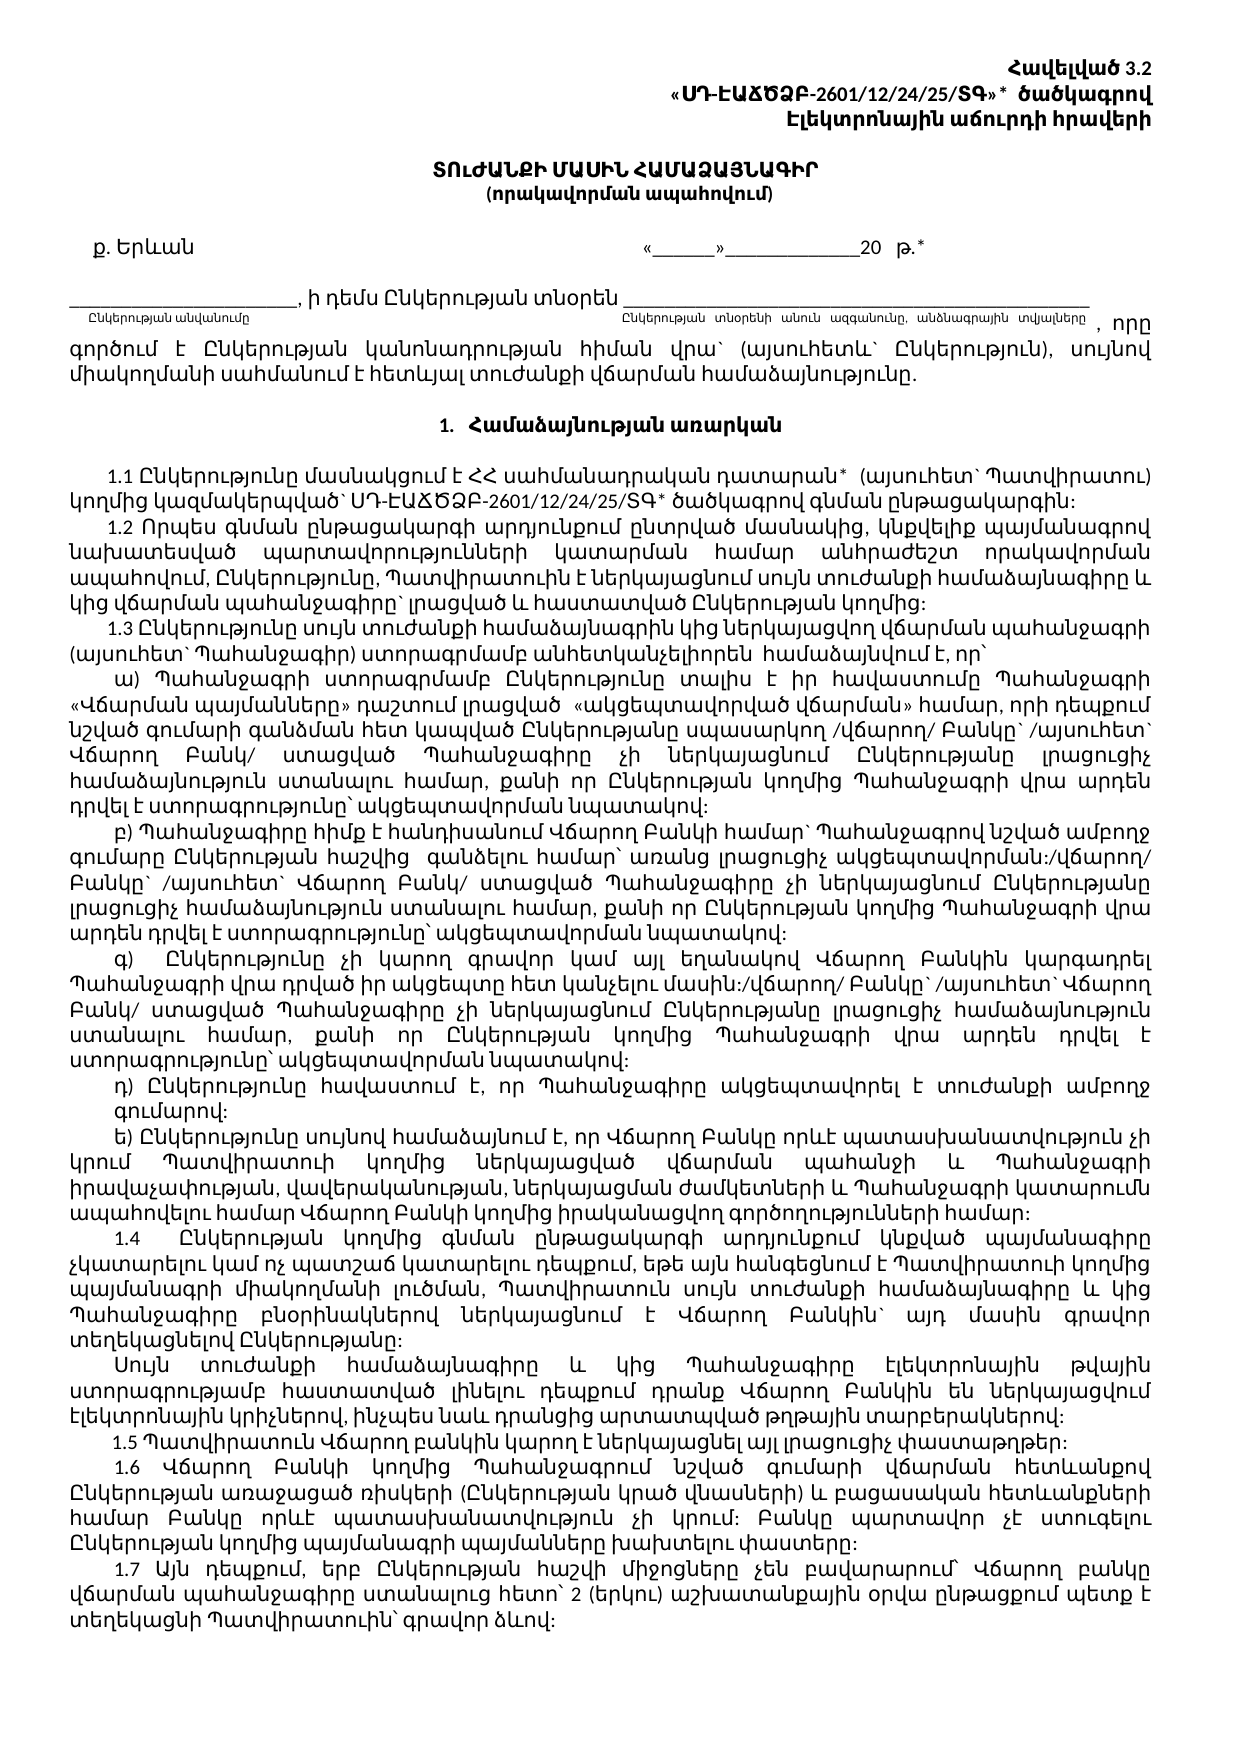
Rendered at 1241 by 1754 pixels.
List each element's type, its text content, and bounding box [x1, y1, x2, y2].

text 1.4 Ընկերության կողմից գնման ընթացակարգի արդյունքում կնքված պայմանագիրը չկատարելու կամ ոչ պատշաճ կատարելու դեպքում, եթե այն հանգեցնում է Պատվիրատուի կողմից պայմանագրի միակողմանի լուծման, Պատվիրատուն սույն տուժանքի համաձայնագիրը և կից Պահանջագիրը բնօրինակներով ներկայացնում է Վճարող Բանկին` այդ մասին գրավոր տեղեկացնելով Ընկերությանը: [69, 1226, 1152, 1353]
text գ) Ընկերությունը չի կարող գրավոր կամ այլ եղանակով Վճարող Բանկին կարգադրել Պահանջագրի վրա դրված իր ակցեպտը հետ կանչելու մասին:/վճարող/ Բանկը` /այսուհետ` Վճարող Բանկ/ ստացված Պահանջագիրը չի ներկայացնում Ընկերությանը լրացուցիչ համաձայնություն ստանալու համար, քանի որ Ընկերության կողմից Պահանջագրի վրա արդեն դրվել է ստորագրությունը՝ ակցեպտավորման նպատակով: [69, 946, 1152, 1073]
text ք. Երևան «______»_____________20 թ.* [69, 234, 1152, 260]
text (որակավորման ապահովում) [69, 183, 1152, 206]
text ե) Ընկերությունը սույնով համաձայնում է, որ Վճարող Բանկը որևէ պատասխանատվություն չի կրում Պատվիրատուի կողմից ներկայացված վճարման պահանջի և Պահանջագրի իրավաչափության, վավերականության, ներկայացման ժամկետների և Պահանջագրի կատարումն ապահովելու համար Վճարող Բանկի կողմից իրականացվող գործողությունների համար: [69, 1124, 1152, 1226]
text Հավելված 3.2 [69, 56, 1152, 81]
text 1.6 Վճարող Բանկի կողմից Պահանջագրում նշված գումարի վճարման հետևանքով Ընկերության առաջացած ռիսկերի (Ընկերության կրած վնասների) և բացասական հետևանքների համար Բանկը որևէ պատասխանատվություն չի կրում: Բանկը պարտավոր չէ ստուգելու Ընկերության կողմից պայմանագրի պայմանները խախտելու փաստերը: [69, 1454, 1152, 1556]
text 1.5 Պատվիրատուն Վճարող բանկին կարող է ներկայացնել այլ լրացուցիչ փաստաթղթեր: [69, 1429, 1152, 1454]
text ՏՈւԺԱՆՔԻ ՄԱՍԻՆ ՀԱՄԱՁԱՅՆԱԳԻՐ [69, 157, 1152, 183]
text Սույն տուժանքի համաձայնագիրը և կից Պահանջագիրը էլեկտրոնային թվային ստորագրությամբ հաստատված լինելու դեպքում դրանք Վճարող Բանկին են ներկայացվում էլեկտրոնային կրիչներով, ինչպես նաև դրանցից արտատպված թղթային տարբերակներով: [69, 1353, 1152, 1429]
text «ՍԴ-ԷԱՃԾՁԲ-2601/12/24/25/ՏԳ»* ծածկագրով [69, 81, 1152, 106]
text բ) Պահանջագիրը հիմք է հանդիսանում Վճարող Բանկի համար` Պահանջագրով նշված ամբողջ գումարը Ընկերության հաշվից գանձելու համար՝ առանց լրացուցիչ ակցեպտավորման:/վճարող/ Բանկը` /այսուհետ` Վճարող Բանկ/ ստացված Պահանջագիրը չի ներկայացնում Ընկերությանը լրացուցիչ համաձայնություն ստանալու համար, քանի որ Ընկերության կողմից Պահանջագրի վրա արդեն դրվել է ստորագրությունը՝ ակցեպտավորման նպատակով: [69, 819, 1152, 946]
text 1.7 Այն դեպքում, երբ Ընկերության հաշվի միջոցները չեն բավարարում՝ Վճարող բանկը վճարման պահանջագիրը ստանալուց հետո՝ 2 (երկու) աշխատանքային օրվա ընթացքում պետք է տեղեկացնի Պատվիրատուին՝ գրավոր ձևով: [69, 1556, 1152, 1632]
text դ) Ընկերությունը հավաստում է, որ Պահանջագիրը ակցեպտավորել է տուժանքի ամբողջ գումարով: [113, 1073, 1152, 1124]
text 1.1 Ընկերությունը մասնակցում է ՀՀ սահմանադրական դատարան* (այսուհետ` Պատվիրատու) կողմից կազմակերպված` ՍԴ-ԷԱՃԾՁԲ-2601/12/24/25/ՏԳ* ծածկագրով գնման ընթացակարգին: [69, 463, 1152, 514]
text ա) Պահանջագրի ստորագրմամբ Ընկերությունը տալիս է իր հավաստումը Պահանջագրի «Վճարման պայմանները» դաշտում լրացված «ակցեպտավորված վճարման» համար, որի դեպքում նշված գումարի գանձման հետ կապված Ընկերությանը սպասարկող /վճարող/ Բանկը` /այսուհետ` Վճարող Բանկ/ ստացված Պահանջագիրը չի ներկայացնում Ընկերությանը լրացուցիչ համաձայնություն ստանալու համար, քանի որ Ընկերության կողմից Պահանջագրի վրա արդեն դրվել է ստորագրությունը՝ ակցեպտավորման նպատակով: [69, 666, 1152, 819]
text Ընկերության անվանումը Ընկերության տնօրենի անուն ազգանունը, անձնագրային տվյալները , որը գործում է Ընկերության կանոնադրության հիման վրա` (այսուհետև` Ընկերություն), սույնով միակողմանի սահմանում է հետևյալ տուժանքի վճարման համաձայնությունը. [69, 311, 1152, 387]
text 1.2 Որպես գնման ընթացակարգի արդյունքում ընտրված մասնակից, կնքվելիք պայմանագրով նախատեսված պարտավորությունների կատարման համար անհրաժեշտ որակավորման ապահովում, Ընկերությունը, Պատվիրատուին է ներկայացնում սույն տուժանքի համաձայնագիրը և կից վճարման պահանջագիրը` լրացված և հաստատված Ընկերության կողմից: [69, 514, 1152, 616]
text 1.3 Ընկերությունը սույն տուժանքի համաձայնագրին կից ներկայացվող վճարման պահանջագրի (այսուհետ` Պահանջագիր) ստորագրմամբ անհետկանչելիորեն համաձայնվում է, որ՝ [69, 616, 1152, 666]
text ______________________, ի դեմս Ընկերության տնօրեն _____________________________________________ [69, 285, 1152, 311]
text 1. Համաձայնության առարկան [69, 412, 1152, 438]
text Էլեկտրոնային աճուրդի հրավերի [69, 106, 1152, 132]
